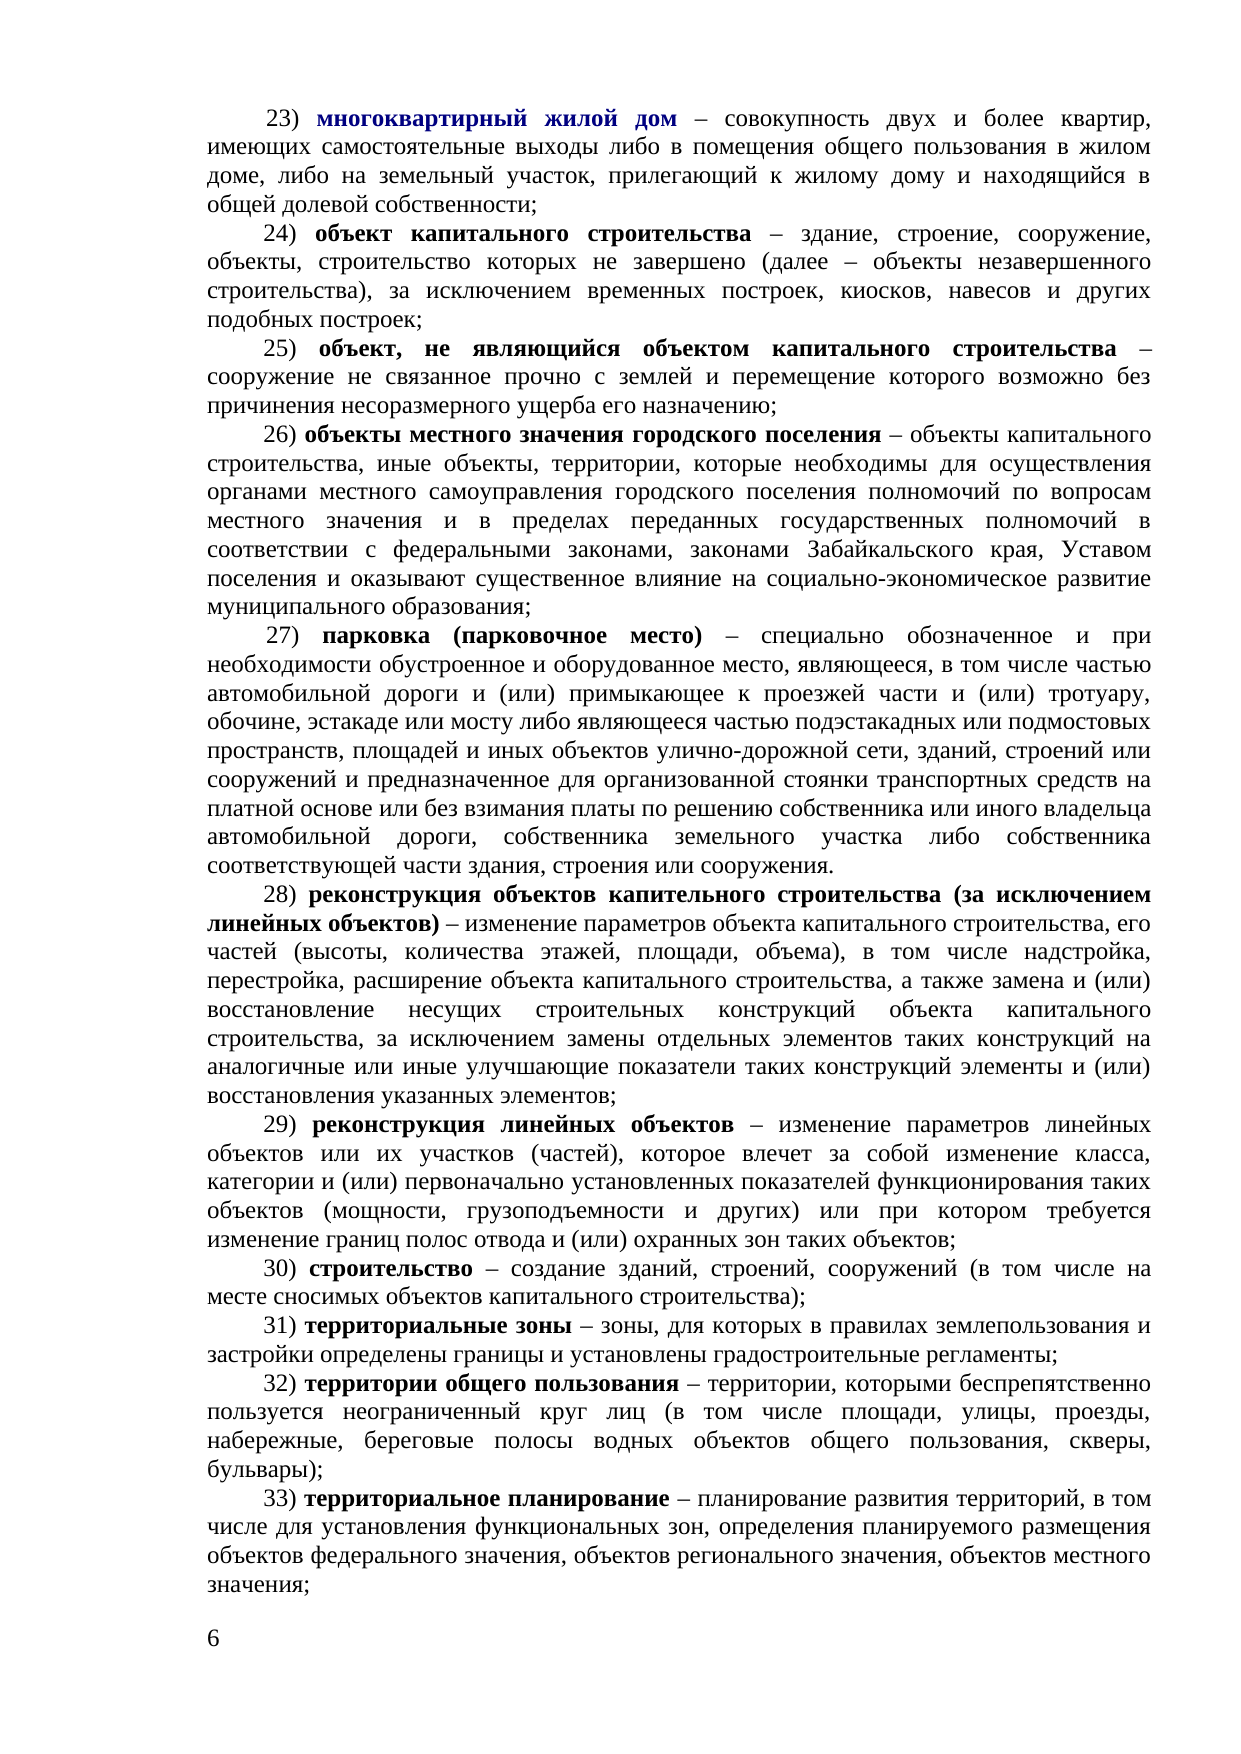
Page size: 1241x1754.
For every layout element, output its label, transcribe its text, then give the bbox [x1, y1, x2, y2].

text 28) реконструкция объектов капительного строительства (за исключением линейных объектов) – изменение параметров объекта капитального строительства, его частей (высоты, количества этажей, площади, объема), в том числе надстройка, перестройка, расширение объекта капитального строительства, а также замена и (или) восстановление несущих строительных конструкций объекта капитального строительства, за исключением замены отдельных элементов таких конструкций на аналогичные или иные улучшающие показатели таких конструкций элементы и (или) восстановления указанных элементов; [207, 879, 1152, 1109]
text 27) парковка (парковочное место) – специально обозначенное и при необходимости обустроенное и оборудованное место, являющееся, в том числе частью автомобильной дороги и (или) примыкающее к проезжей части и (или) тротуару, обочине, эстакаде или мосту либо являющееся частью подэстакадных или подмостовых пространств, площадей и иных объектов улично-дорожной сети, зданий, строений или сооружений и предназначенное для организованной стоянки транспортных средств на платной основе или без взимания платы по решению собственника или иного владельца автомобильной дороги, собственника земельного участка либо собственника соответствующей части здания, строения или сооружения. [207, 620, 1152, 879]
text 25) объект, не являющийся объектом капитального строительства – сооружение не связанное прочно с землей и перемещение которого возможно без причинения несоразмерного ущерба его назначению; [207, 333, 1152, 419]
text 26) объекты местного значения городского поселения – объекты капитального строительства, иные объекты, территории, которые необходимы для осуществления органами местного самоуправления городского поселения полномочий по вопросам местного значения и в пределах переданных государственных полномочий в соответствии с федеральными законами, законами Забайкальского края, Уставом поселения и оказывают существенное влияние на социально-экономическое развитие муниципального образования; [207, 419, 1152, 620]
text 24) объект капитального строительства – здание, строение, сооружение, объекты, строительство которых не завершено (далее – объекты незавершенного строительства), за исключением временных построек, киосков, навесов и других подобных построек; [207, 218, 1152, 333]
text 33) территориальное планирование – планирование развития территорий, в том числе для установления функциональных зон, определения планируемого размещения объектов федерального значения, объектов регионального значения, объектов местного значения; [207, 1483, 1152, 1598]
text 23) многоквартирный жилой дом – совокупность двух и более квартир, имеющих самостоятельные выходы либо в помещения общего пользования в жилом доме, либо на земельный участок, прилегающий к жилому дому и находящийся в общей долевой собственности; [207, 103, 1152, 218]
text 31) территориальные зоны – зоны, для которых в правилах землепользования и застройки определены границы и установлены градостроительные регламенты; [207, 1310, 1152, 1368]
text 30) строительство – создание зданий, строений, сооружений (в том числе на месте сносимых объектов капитального строительства); [207, 1253, 1152, 1310]
text 32) территории общего пользования – территории, которыми беспрепятственно пользуется неограниченный круг лиц (в том числе площади, улицы, проезды, набережные, береговые полосы водных объектов общего пользования, скверы, бульвары); [207, 1368, 1152, 1483]
text 29) реконструкция линейных объектов – изменение параметров линейных объектов или их участков (частей), которое влечет за собой изменение класса, категории и (или) первоначально установленных показателей функционирования таких объектов (мощности, грузоподъемности и других) или при котором требуется изменение границ полос отвода и (или) охранных зон таких объектов; [207, 1109, 1152, 1253]
